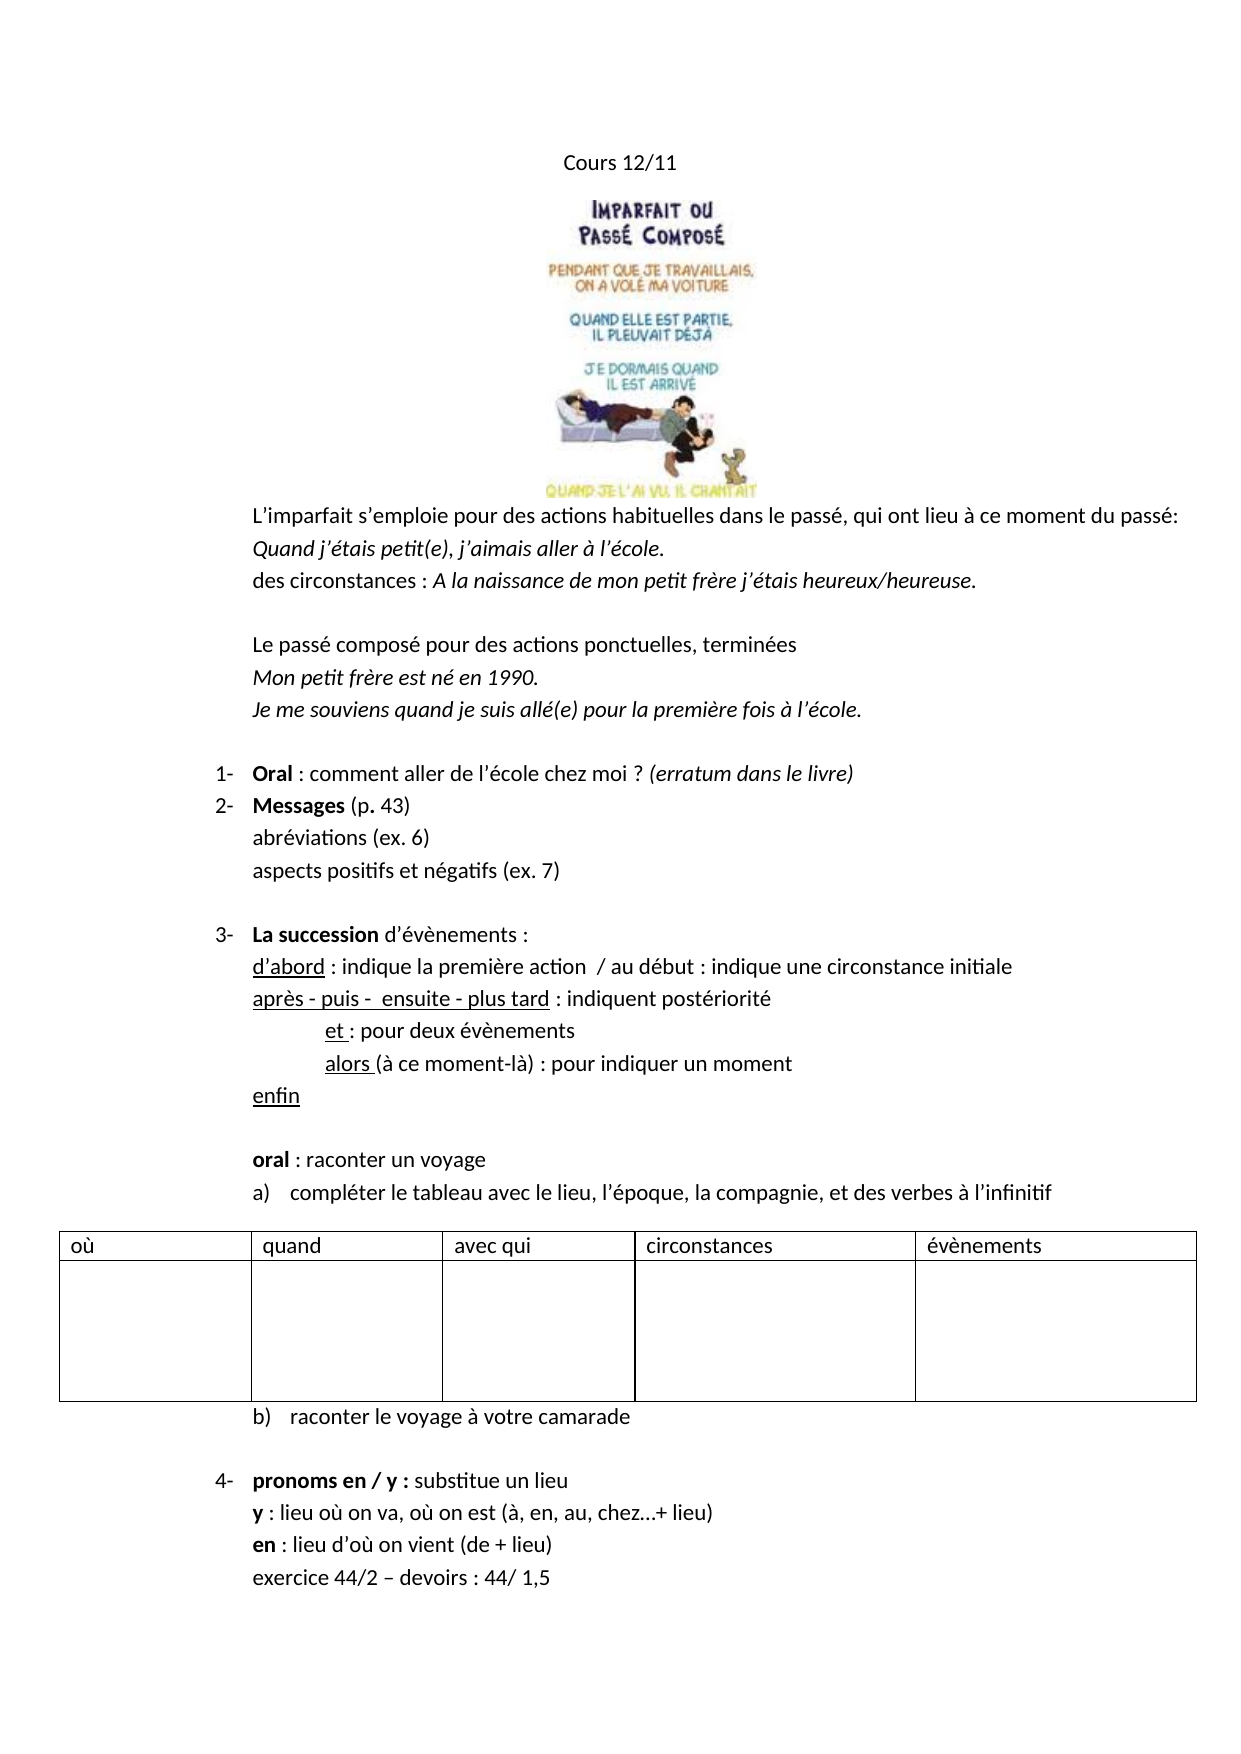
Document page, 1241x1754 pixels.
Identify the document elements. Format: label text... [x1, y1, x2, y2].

list aspects positifs et négatifs (ex. 7) [252, 856, 1063, 884]
table_header où [60, 1232, 251, 1260]
table_cell [60, 1261, 251, 1401]
list Messages (p. 43) [215, 791, 1063, 819]
list alors (à ce moment-là) : pour indiquer un moment [252, 1049, 1063, 1077]
list après - puis - ensuite - plus tard : indiquent postériorité [252, 984, 1063, 1012]
list compléter le tableau avec le lieu, l’époque, la compagnie, et des verbes à l’infinitif [252, 1178, 1063, 1206]
list raconter le voyage à votre camarade [252, 1402, 1063, 1430]
list pronoms en / y : substitue un lieu [215, 1466, 1063, 1494]
table_header évènements [916, 1232, 1196, 1260]
list des circonstances : A la naissance de mon petit frère j’étais heureux/heureuse. [252, 566, 1063, 594]
list y : lieu où on va, où on est (à, en, au, chez…+ lieu) [252, 1498, 1063, 1526]
list Je me souviens quand je suis allé(e) pour la première fois à l’école. [252, 695, 1063, 723]
list Oral : comment aller de l’école chez moi ? (erratum dans le livre) [215, 759, 1063, 787]
list enfin [252, 1081, 1063, 1109]
list exercice 44/2 – devoirs : 44/ 1,5 [252, 1563, 1063, 1591]
table_cell [252, 1261, 442, 1401]
list Le passé composé pour des actions ponctuelles, terminées [252, 630, 1063, 658]
table_cell [443, 1261, 634, 1401]
table_header circonstances [636, 1232, 915, 1260]
table_cell [636, 1261, 915, 1401]
table_header avec qui [443, 1232, 634, 1260]
list en : lieu d’où on vient (de + lieu) [252, 1531, 1063, 1559]
list oral : raconter un voyage [252, 1145, 1063, 1173]
list d’abord : indique la première action / au début : indique une circonstance initiale [252, 952, 1137, 980]
list abréviations (ex. 6) [252, 823, 1063, 852]
list et : pour deux évènements [252, 1017, 1063, 1045]
text Cours 12/11 [177, 148, 1063, 176]
table_header quand [252, 1232, 442, 1260]
list La succession d’évènements : [215, 920, 1063, 948]
list Mon petit frère est né en 1990. [252, 663, 1063, 691]
list L’imparfait s’emploie pour des actions habituelles dans le passé, qui ont lieu à ce moment du passé: Quand j’étais petit(e), j’aimais aller à l’école. [252, 502, 1196, 562]
table_cell [916, 1261, 1196, 1401]
picture [546, 200, 757, 498]
